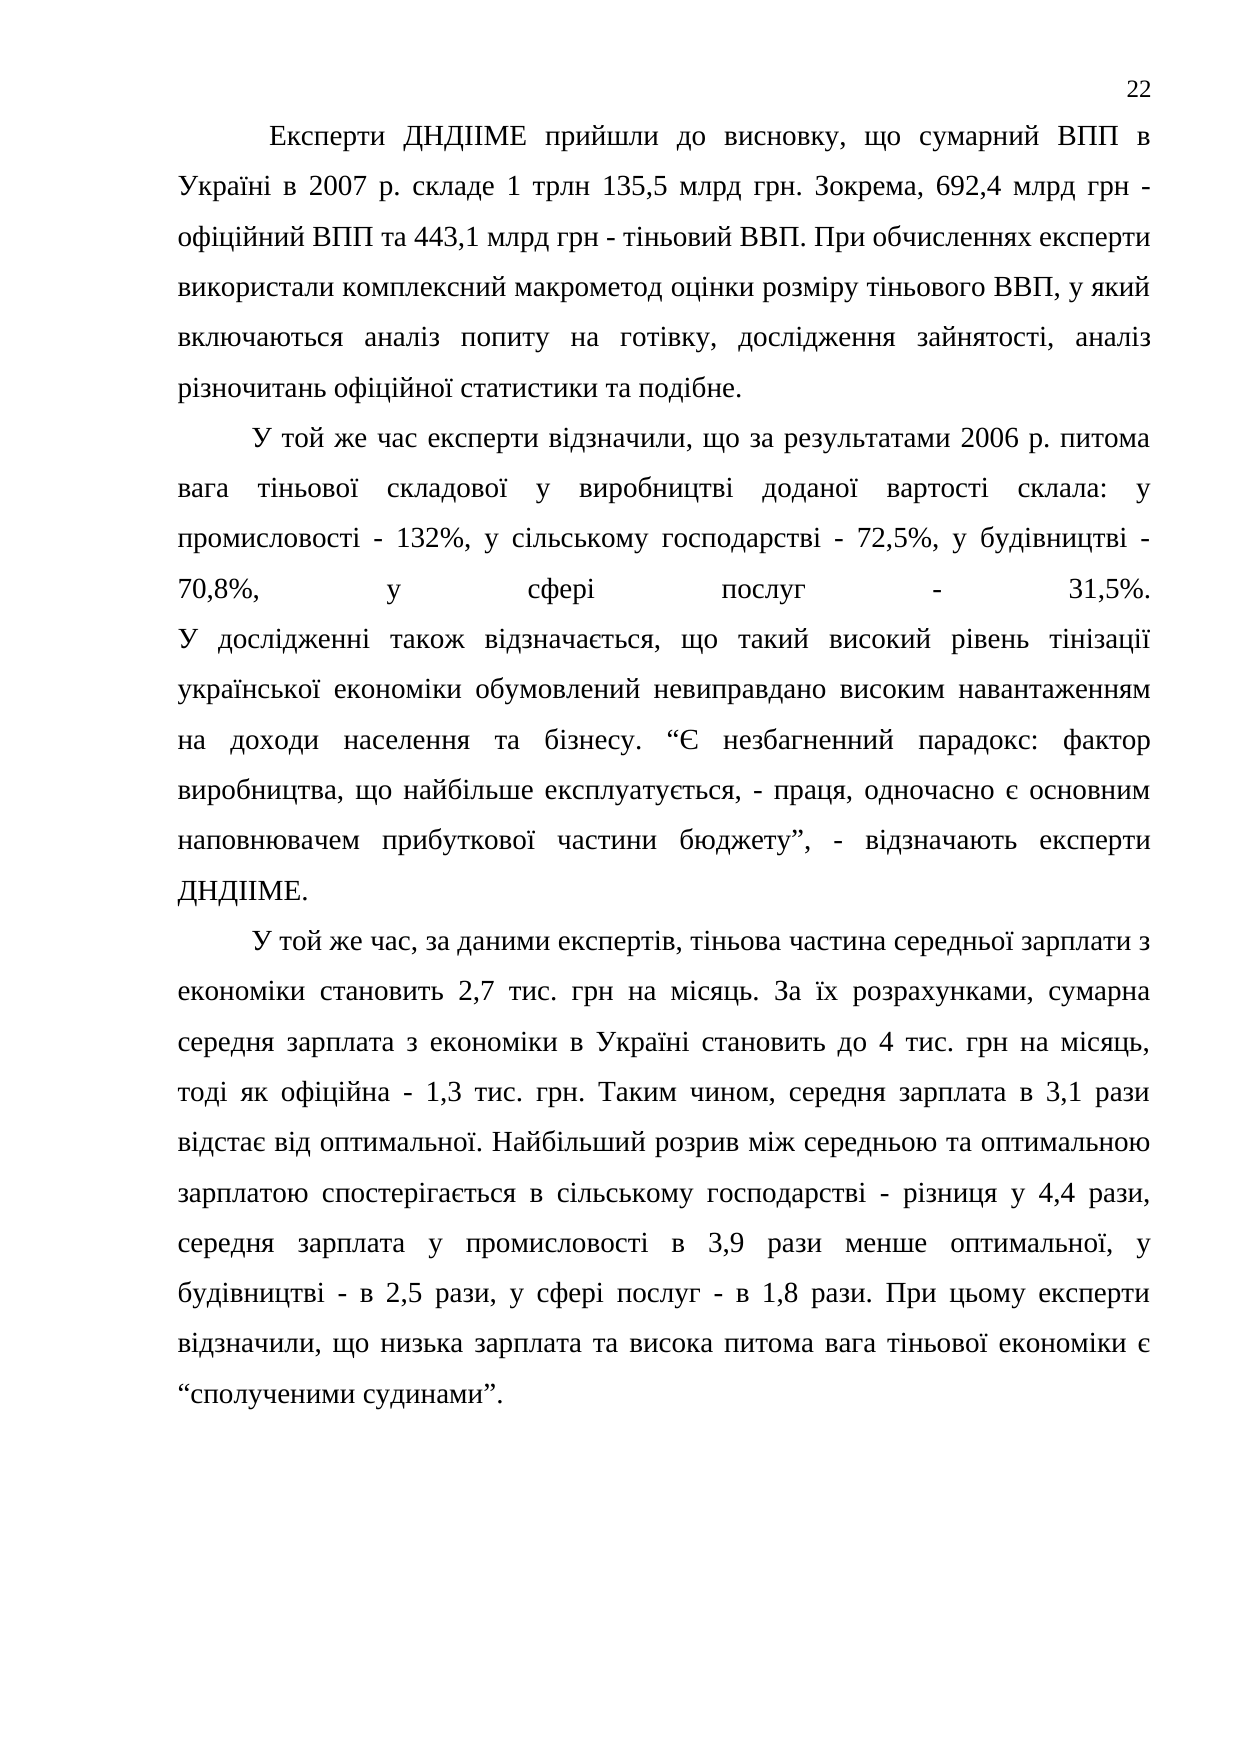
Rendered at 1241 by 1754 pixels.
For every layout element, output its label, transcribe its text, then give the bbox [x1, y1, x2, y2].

text Експерти ДНДІІМЕ прийшли до висновку, що сумарний ВПП в Україні в 2007 р. складе 1 трлн 135,5 млрд грн. Зокрема, 692,4 млрд грн - офіційний ВПП та 443,1 млрд грн - тіньовий ВВП. При обчисленнях експерти використали комплексний макрометод оцінки розміру тіньового ВВП, у який включаються аналіз попиту на готівку, дослідження зайнятості, аналіз різночитань офіційної статистики та подібне. [177, 118, 1152, 403]
text У той же час експерти відзначили, що за результатами 2006 р. питома вага тіньової складової у виробництві доданої вартості склала: у промисловості - 132%, у сільському господарстві - 72,5%, у будівництві - 70,8%, у сфері послуг - 31,5%. У дослідженні також відзначається, що такий високий рівень тінізації української економіки обумовлений невиправдано високим навантаженням на доходи населення та бізнесу. “Є незбагненний парадокс: фактор виробництва, що найбільше експлуатується, - праця, одночасно є основним наповнювачем прибуткової частини бюджету”, - відзначають експерти ДНДІІМЕ. [177, 420, 1152, 906]
text У той же час, за даними експертів, тіньова частина середньої зарплати з економіки становить 2,7 тис. грн на місяць. За їх розрахунками, сумарна середня зарплата з економіки в Україні становить до 4 тис. грн на місяць, тоді як офіційна - 1,3 тис. грн. Таким чином, середня зарплата в 3,1 рази відстає від оптимальної. Найбільший розрив між середньою та оптимальною зарплатою спостерігається в сільському господарстві - різниця у 4,4 рази, середня зарплата у промисловості в 3,9 рази менше оптимальної, у будівництві - в 2,5 рази, у сфері послуг - в 1,8 рази. При цьому експерти відзначили, що низька зарплата та висока питома вага тіньової економіки є “сполученими судинами”. [177, 923, 1152, 1409]
